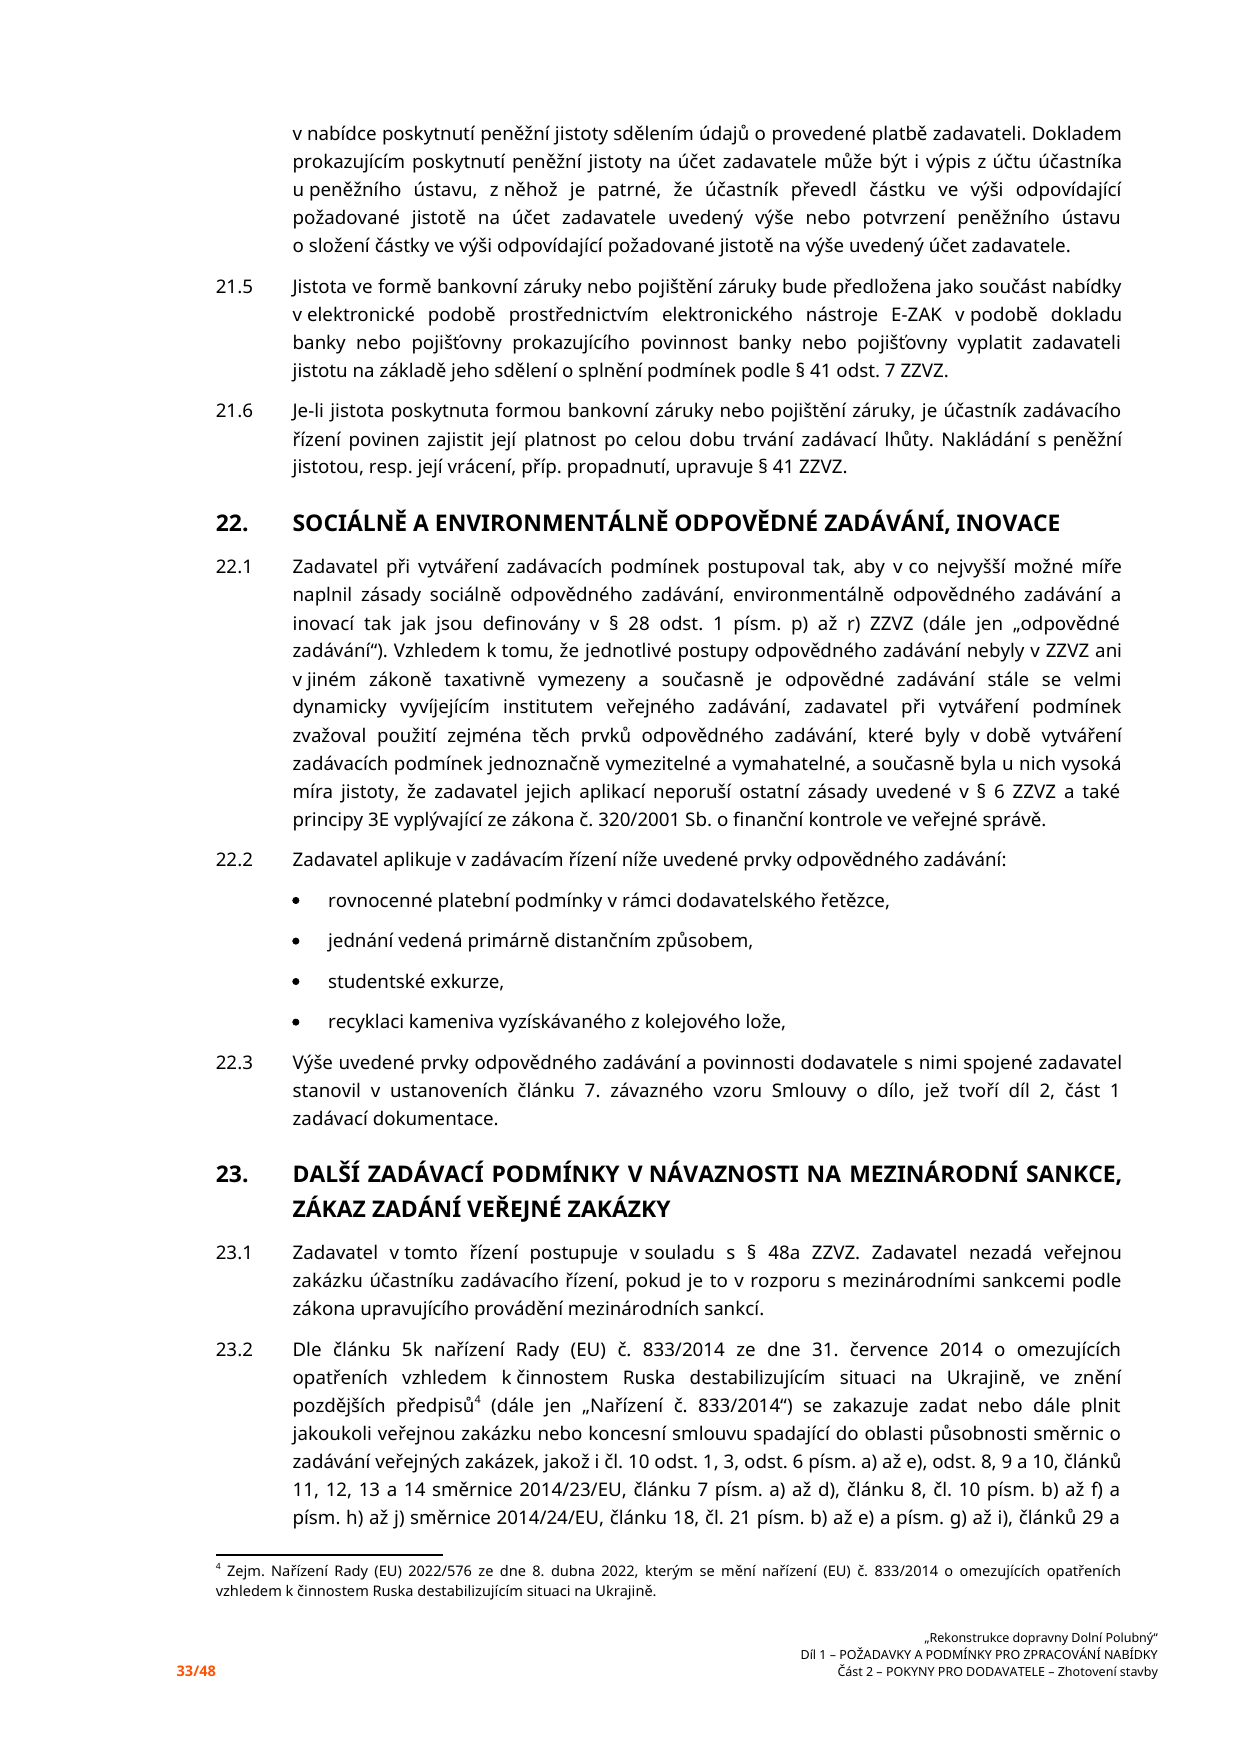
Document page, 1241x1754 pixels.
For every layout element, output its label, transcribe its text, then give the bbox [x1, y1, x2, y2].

text Je-li jistota poskytnuta formou bankovní záruky nebo pojištění záruky, je účastník zadávacího řízení povinen zajistit její platnost po celou dobu trvání zadávací lhůty. Nakládání s peněžní jistotou, resp. její vrácení, příp. propadnutí, upravuje § 41 ZZVZ. [216, 398, 1122, 479]
text Zadavatel při vytváření zadávacích podmínek postupoval tak, aby v co nejvyšší možné míře naplnil zásady sociálně odpovědného zadávání, environmentálně odpovědného zadávání a inovací tak jak jsou definovány v § 28 odst. 1 písm. p) až r) ZZVZ (dále jen „odpovědné zadávání“). Vzhledem k tomu, že jednotlivé postupy odpovědného zadávání nebyly v ZZVZ ani v jiném zákoně taxativně vymezeny a současně je odpovědné zadávání stále se velmi dynamicky vyvíjejícím institutem veřejného zadávání, zadavatel při vytváření podmínek zvažoval použití zejména těch prvků odpovědného zadávání, které byly v době vytváření zadávacích podmínek jednoznačně vymezitelné a vymahatelné, a současně byla u nich vysoká míra jistoty, že zadavatel jejich aplikací neporuší ostatní zásady uvedené v § 6 ZZVZ a také principy 3E vyplývající ze zákona č. 320/2001 Sb. o finanční kontrole ve veřejné správě. [216, 554, 1122, 831]
text Jistota ve formě bankovní záruky nebo pojištění záruky bude předložena jako součást nabídky v elektronické podobě prostřednictvím elektronického nástroje E-ZAK v podobě dokladu banky nebo pojišťovny prokazujícího povinnost banky nebo pojišťovny vyplatit zadavateli jistotu na základě jeho sdělení o splnění podmínek podle § 41 odst. 7 ZZVZ. [216, 273, 1122, 383]
text recyklaci kameniva vyzískávaného z kolejového lože, [292, 1008, 1122, 1034]
text Výše uvedené prvky odpovědného zadávání a povinnosti dodavatele s nimi spojené zadavatel stanovil v ustanoveních článku 7. závazného vzoru Smlouvy o dílo, jež tvoří díl 2, část 1 zadávací dokumentace. [216, 1049, 1122, 1131]
text rovnocenné platební podmínky v rámci dodavatelského řetězce, [292, 887, 1122, 912]
text Zadavatel v tomto řízení postupuje v souladu s § 48a ZZVZ. Zadavatel nezadá veřejnou zakázku účastníku zadávacího řízení, pokud je to v rozporu s mezinárodními sankcemi podle zákona upravujícího provádění mezinárodních sankcí. [216, 1239, 1122, 1321]
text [216, 1336, 1122, 1529]
text Další zadávací podmínky v návaznosti na MEZINÁRODNÍ sankce, zákaz zadání veřejné zakázky [216, 1158, 1122, 1224]
text Zadavatel aplikuje v zadávacím řízení níže uvedené prvky odpovědného zadávání: [216, 846, 1122, 872]
text jednání vedená primárně distančním způsobem, [292, 927, 1122, 953]
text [216, 121, 1122, 258]
text SOCIÁLNĚ A ENVIRONMENTÁLNĚ ODPOVĚDNÉ ZADÁVÁNÍ, INOVACE [216, 507, 1122, 538]
text studentské exkurze, [292, 968, 1122, 993]
